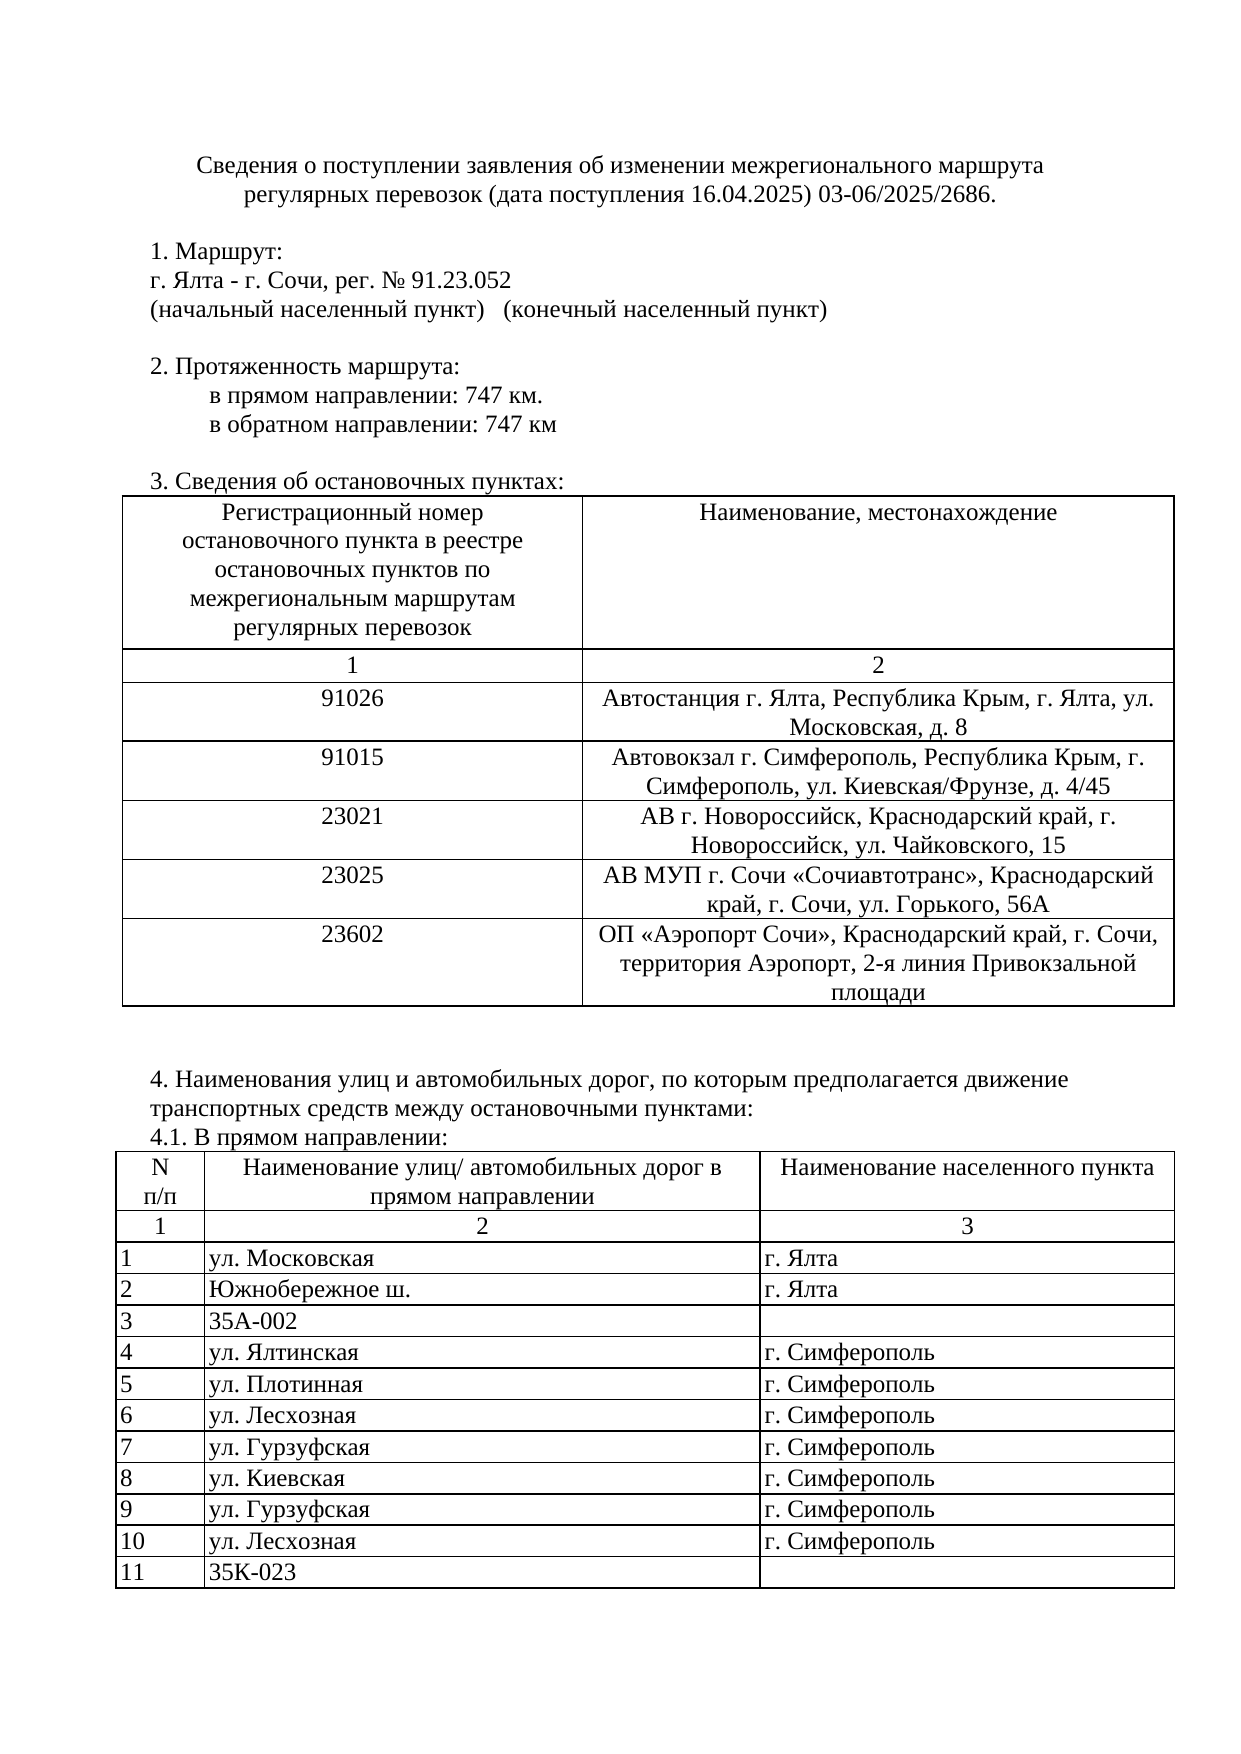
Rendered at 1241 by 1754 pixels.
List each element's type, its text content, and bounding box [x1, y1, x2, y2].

table_cell г. Ялта [761, 1243, 1174, 1273]
table_cell ул. Московская [205, 1243, 759, 1273]
table_cell г. Ялта [761, 1274, 1174, 1304]
table_cell 23025 [123, 860, 582, 918]
table_header N п/п [117, 1152, 204, 1210]
table_cell ОП «Аэропорт Сочи», Краснодарский край, г. Сочи, территория Аэропорт, 2-я линия Привокзальной площади [583, 919, 1173, 1005]
table_cell АВ г. Новороссийск, Краснодарский край, г. Новороссийск, ул. Чайковского, 15 [583, 801, 1173, 858]
table_cell 1 [117, 1243, 204, 1273]
text 2. Протяженность маршрута: [150, 351, 1090, 380]
table_header Наименование, местонахождение [583, 497, 1173, 648]
table_cell 3 [117, 1306, 204, 1336]
text Сведения о поступлении заявления об изменении межрегионального маршрута регулярных перевозок (дата поступления 16.04.2025) 03-06/2025/2686. [150, 150, 1090, 207]
table_header Наименование улиц/ автомобильных дорог в прямом направлении [205, 1152, 759, 1210]
text 4.1. В прямом направлении: [150, 1122, 1090, 1151]
table_cell Автовокзал г. Симферополь, Республика Крым, г. Симферополь, ул. Киевская/Фрунзе, д. 4/45 [583, 742, 1173, 799]
table_cell 23602 [123, 919, 582, 1005]
table_cell г. Симферополь [761, 1400, 1174, 1430]
table_header Регистрационный номер остановочного пункта в реестре остановочных пунктов по межрегиональным маршрутам регулярных перевозок [123, 497, 582, 648]
text в прямом направлении: 747 км. [150, 380, 1090, 409]
table_cell 1 [117, 1211, 204, 1241]
table_cell 35А-002 [205, 1306, 759, 1336]
table_cell ул. Плотинная [205, 1369, 759, 1398]
table_cell 6 [117, 1400, 204, 1430]
table_cell г. Симферополь [761, 1337, 1174, 1367]
table_header Наименование населенного пункта [761, 1152, 1174, 1210]
table_cell 2 [583, 650, 1173, 681]
text г. Ялта - г. Сочи, рег. № 91.23.052 [150, 265, 1090, 294]
table_cell 1 [123, 650, 582, 681]
table_cell 2 [205, 1211, 759, 1241]
table_cell 35К-023 [205, 1557, 759, 1587]
table_cell 10 [117, 1526, 204, 1556]
table_cell 7 [117, 1432, 204, 1461]
table_cell г. Симферополь [761, 1369, 1174, 1398]
table_cell ул. Лесхозная [205, 1400, 759, 1430]
table_cell Южнобережное ш. [205, 1274, 759, 1304]
table_cell 23021 [123, 801, 582, 858]
table_cell Автостанция г. Ялта, Республика Крым, г. Ялта, ул. Московская, д. 8 [583, 683, 1173, 740]
table_cell 8 [117, 1463, 204, 1493]
table_cell [761, 1306, 1174, 1336]
table_cell г. Симферополь [761, 1495, 1174, 1524]
table_cell 9 [117, 1495, 204, 1524]
table_cell ул. Киевская [205, 1463, 759, 1493]
text 1. Маршрут: [150, 236, 1090, 265]
table_cell 91015 [123, 742, 582, 799]
table_cell АВ МУП г. Сочи «Сочиавтотранс», Краснодарский край, г. Сочи, ул. Горького, 56А [583, 860, 1173, 918]
table_cell 91026 [123, 683, 582, 740]
table_cell 5 [117, 1369, 204, 1398]
table_cell г. Симферополь [761, 1463, 1174, 1493]
table_cell 3 [761, 1211, 1174, 1241]
table_cell ул. Гурзуфская [205, 1495, 759, 1524]
text в обратном направлении: 747 км [150, 409, 1090, 437]
text (начальный населенный пункт) (конечный населенный пункт) [150, 294, 1090, 322]
text 3. Сведения об остановочных пунктах: [150, 466, 1090, 495]
table_cell 11 [117, 1557, 204, 1587]
table_cell ул. Ялтинская [205, 1337, 759, 1367]
table_cell 4 [117, 1337, 204, 1367]
table_cell [761, 1557, 1174, 1587]
table_cell ул. Гурзуфская [205, 1432, 759, 1461]
table_cell г. Симферополь [761, 1432, 1174, 1461]
table_cell ул. Лесхозная [205, 1526, 759, 1556]
text 4. Наименования улиц и автомобильных дорог, по которым предполагается движение транспортных средств между остановочными пунктами: [150, 1064, 1090, 1122]
table_cell г. Симферополь [761, 1526, 1174, 1556]
table_cell 2 [117, 1274, 204, 1304]
